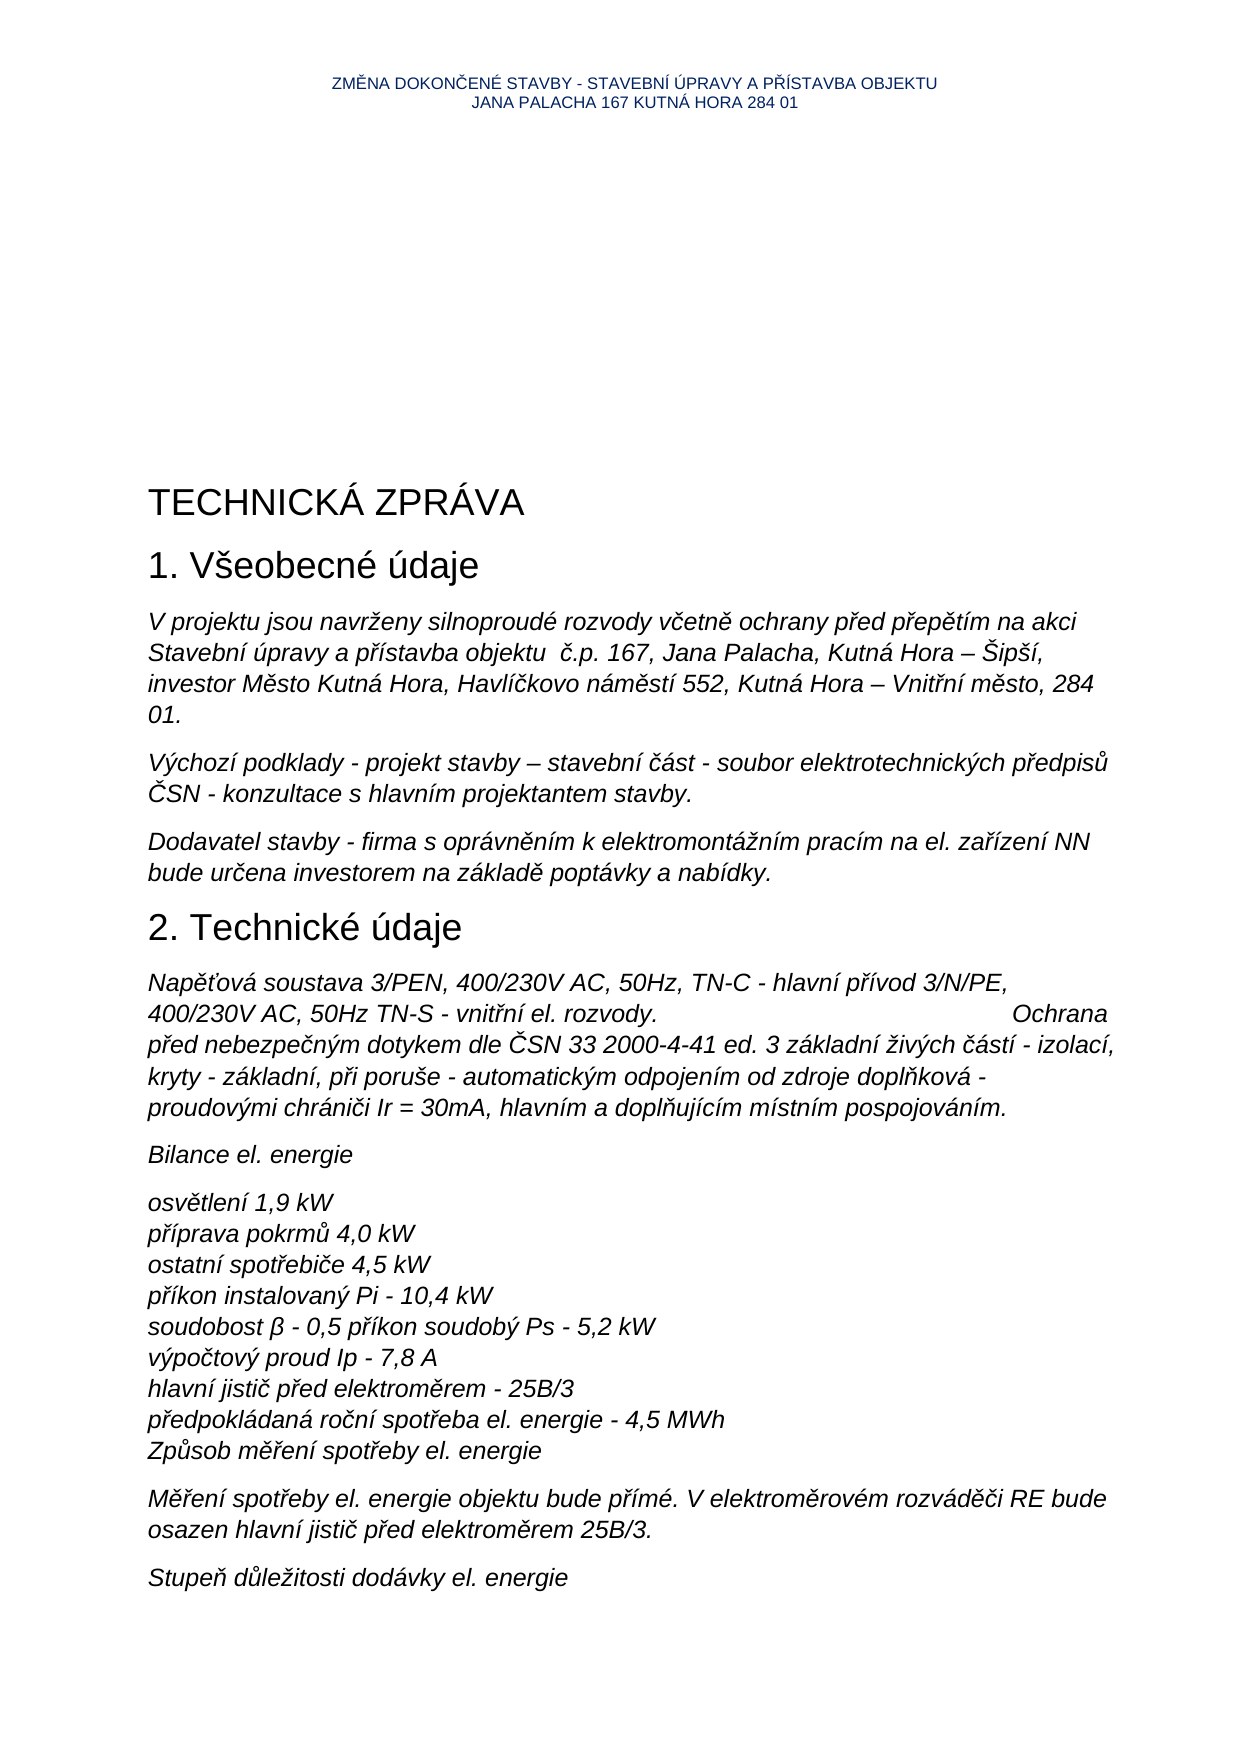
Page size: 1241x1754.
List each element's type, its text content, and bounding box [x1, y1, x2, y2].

text TECHNICKÁ ZPRÁVA [148, 480, 1122, 523]
text hlavní jistič před elektroměrem - 25B/3 [148, 1374, 1122, 1403]
text Způsob měření spotřeby el. energie [148, 1436, 1122, 1465]
text soudobost β - 0,5 příkon soudobý Ps - 5,2 kW [148, 1312, 1122, 1341]
text Stupeň důležitosti dodávky el. energie [148, 1563, 1122, 1592]
text osvětlení 1,9 kW [148, 1188, 1122, 1217]
text ostatní spotřebiče 4,5 kW [148, 1250, 1122, 1279]
text Dodavatel stavby - firma s oprávněním k elektromontážním pracím na el. zařízení NN bude určena investorem na základě poptávky a nabídky. [148, 826, 1122, 886]
text příprava pokrmů 4,0 kW [148, 1219, 1122, 1248]
text Bilance el. energie [148, 1140, 1122, 1169]
text příkon instalovaný Pi - 10,4 kW [148, 1281, 1122, 1310]
text výpočtový proud Ip - 7,8 A [148, 1343, 1122, 1372]
text 1. Všeobecné údaje [148, 544, 1122, 587]
text Výchozí podklady - projekt stavby – stavební část - soubor elektrotechnických předpisů ČSN - konzultace s hlavním projektantem stavby. [148, 748, 1122, 807]
text Měření spotřeby el. energie objektu bude přímé. V elektroměrovém rozváděči RE bude osazen hlavní jistič před elektroměrem 25B/3. [148, 1484, 1122, 1544]
text V projektu jsou navrženy silnoproudé rozvody včetně ochrany před přepětím na akci Stavební úpravy a přístavba objektu č.p. 167, Jana Palacha, Kutná Hora – Šipší, investor Město Kutná Hora, Havlíčkovo náměstí 552, Kutná Hora – Vnitřní město, 284 01. [148, 607, 1122, 729]
text 2. Technické údaje [148, 905, 1122, 948]
text Napěťová soustava 3/PEN, 400/230V AC, 50Hz, TN-C - hlavní přívod 3/N/PE, 400/230V AC, 50Hz TN-S - vnitřní el. rozvody. Ochrana před nebezpečným dotykem dle ČSN 33 2000-4-41 ed. 3 základní živých částí - izolací, kryty - základní, při poruše - automatickým odpojením od zdroje doplňková - proudovými chrániči Ir = 30mA, hlavním a doplňujícím místním pospojováním. [148, 968, 1122, 1121]
text předpokládaná roční spotřeba el. energie - 4,5 MWh [148, 1405, 1122, 1434]
